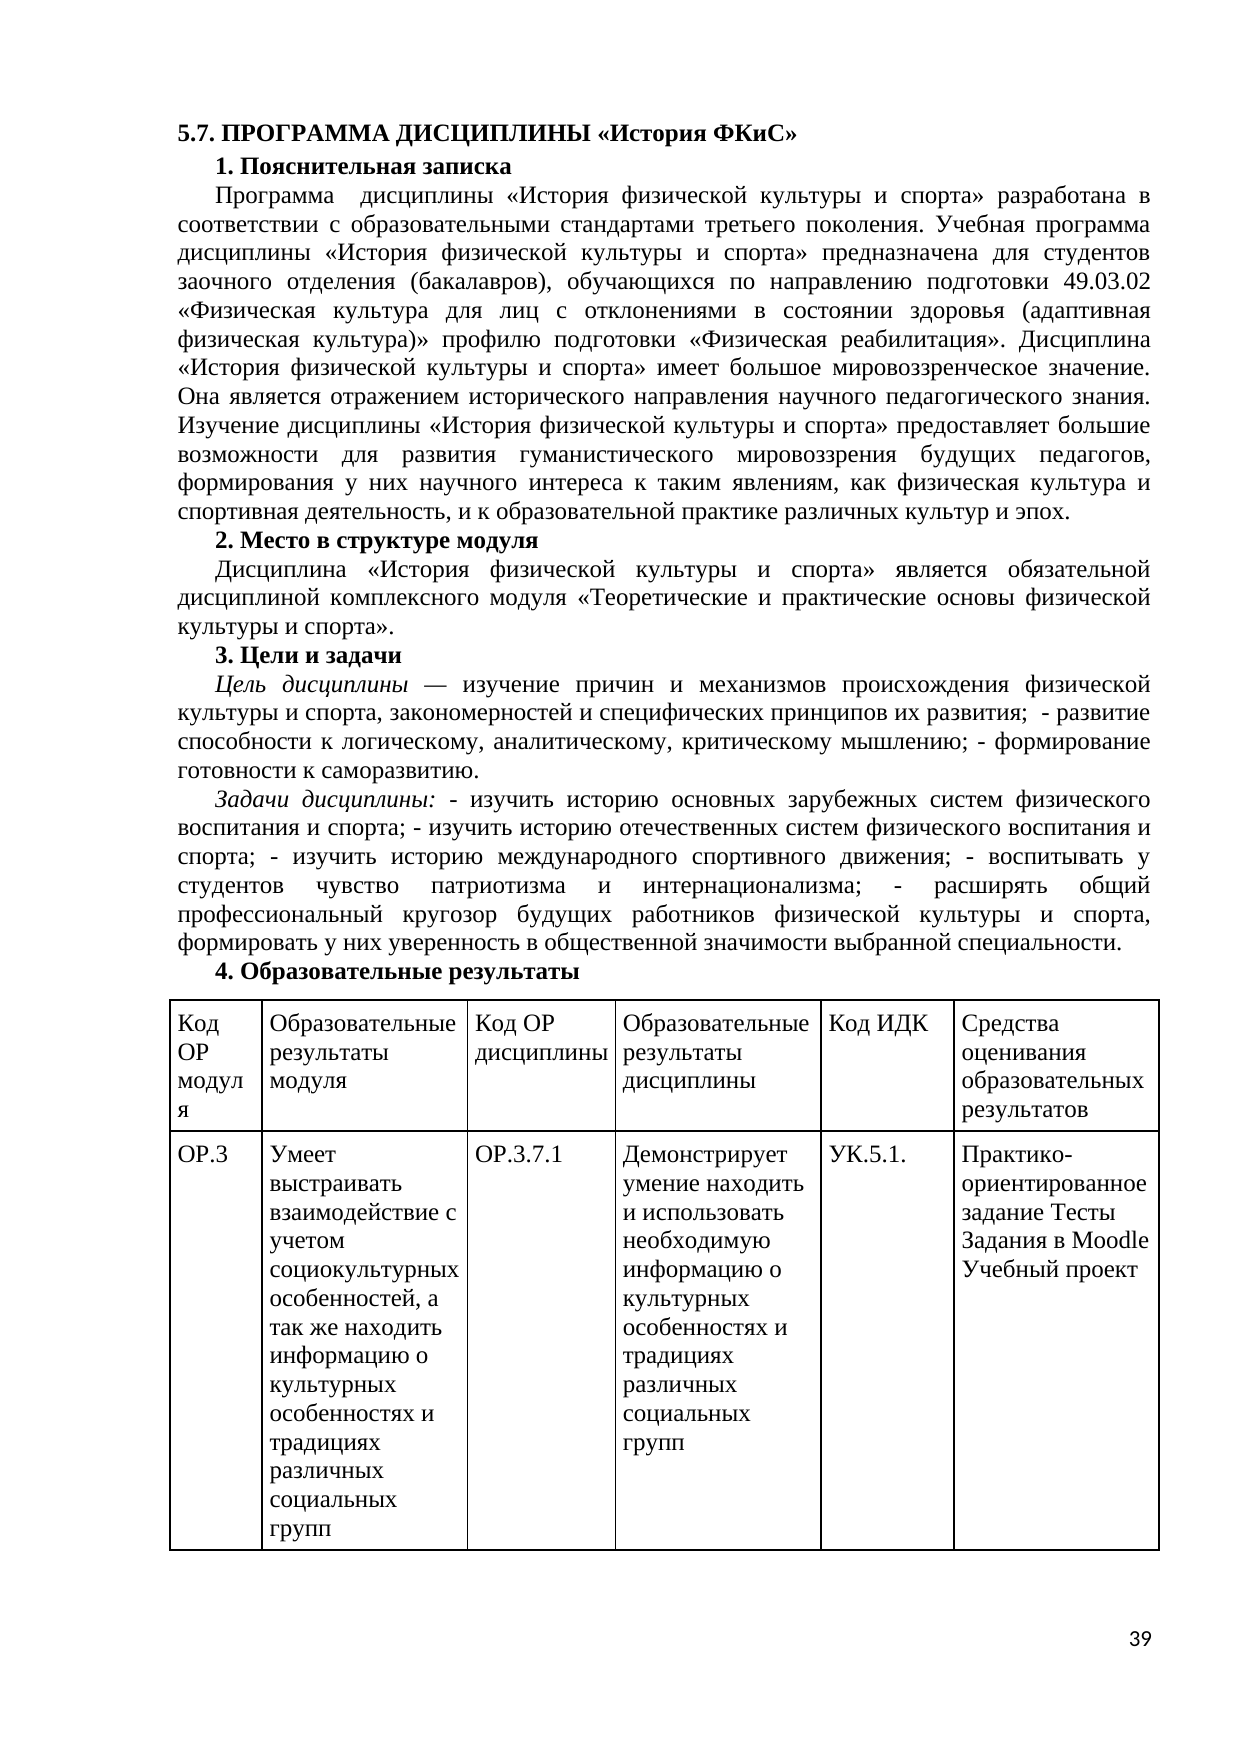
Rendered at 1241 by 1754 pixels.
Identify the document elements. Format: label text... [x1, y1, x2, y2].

table_cell ОР.3 [171, 1132, 261, 1549]
table_header Образовательные результаты дисциплины [616, 1001, 820, 1130]
table_header Код ИДК [822, 1001, 953, 1130]
subtitle 5.7. ПРОГРАММА ДИСЦИПЛИНЫ «История ФКиС» [177, 118, 1152, 147]
text Задачи дисциплины: - изучить историю основных зарубежных систем физического воспитания и спорта; - изучить историю отечественных систем физического воспитания и спорта; - изучить историю международного спортивного движения; - воспитывать у студентов чувство патриотизма и интернационализма; - расширять общий профессиональный кругозор будущих работников физической культуры и спорта, формировать у них уверенность в общественной значимости выбранной специальности. [177, 784, 1152, 956]
text Программа дисциплины «История физической культуры и спорта» разработана в соответствии с образовательными стандартами третьего поколения. Учебная программа дисциплины «История физической культуры и спорта» предназначена для студентов заочного отделения (бакалавров), обучающихся по направлению подготовки 49.03.02 «Физическая культура для лиц с отклонениями в состоянии здоровья (адаптивная физическая культура)» профилю подготовки «Физическая реабилитация». Дисциплина «История физической культуры и спорта» имеет большое мировоззренческое значение. Она является отражением исторического направления научного педагогического знания. Изучение дисциплины «История физической культуры и спорта» предоставляет большие возможности для развития гуманистического мировоззрения будущих педагогов, формирования у них научного интереса к таким явлениям, как физическая культура и спортивная деятельность, и к образовательной практике различных культур и эпох. [177, 180, 1152, 525]
table_cell Демонстрирует умение находить и использовать необходимую информацию о культурных особенностях и традициях различных социальных групп [616, 1132, 820, 1549]
text Цель дисциплины — изучение причин и механизмов происхождения физической культуры и спорта, закономерностей и специфических принципов их развития; - развитие способности к логическому, аналитическому, критическому мышлению; - формирование готовности к саморазвитию. [177, 669, 1152, 784]
table_cell УК.5.1. [822, 1132, 953, 1549]
table_header Средства оценивания образовательных результатов [955, 1001, 1158, 1130]
table_cell ОР.3.7.1 [468, 1132, 615, 1549]
table_cell Умеет выстраивать взаимодействие с учетом социокультурных особенностей, а так же находить информацию о культурных особенностях и традициях различных социальных групп [263, 1132, 467, 1549]
text 4. Образовательные результаты [177, 956, 1152, 985]
text 2. Место в структуре модуля [177, 525, 1152, 554]
text Дисциплина «История физической культуры и спорта» является обязательной дисциплиной комплексного модуля «Теоретические и практические основы физической культуры и спорта». [177, 554, 1152, 640]
table_header Код ОР дисциплины [468, 1001, 615, 1130]
text 1. Пояснительная записка [177, 151, 1152, 180]
text 3. Цели и задачи [177, 640, 1152, 669]
table_cell Практико-ориентированное задание Тесты Задания в Moodle Учебный проект [955, 1132, 1158, 1549]
table_header Образовательные результаты модуля [263, 1001, 467, 1130]
table_header Код ОР модуля [171, 1001, 261, 1130]
